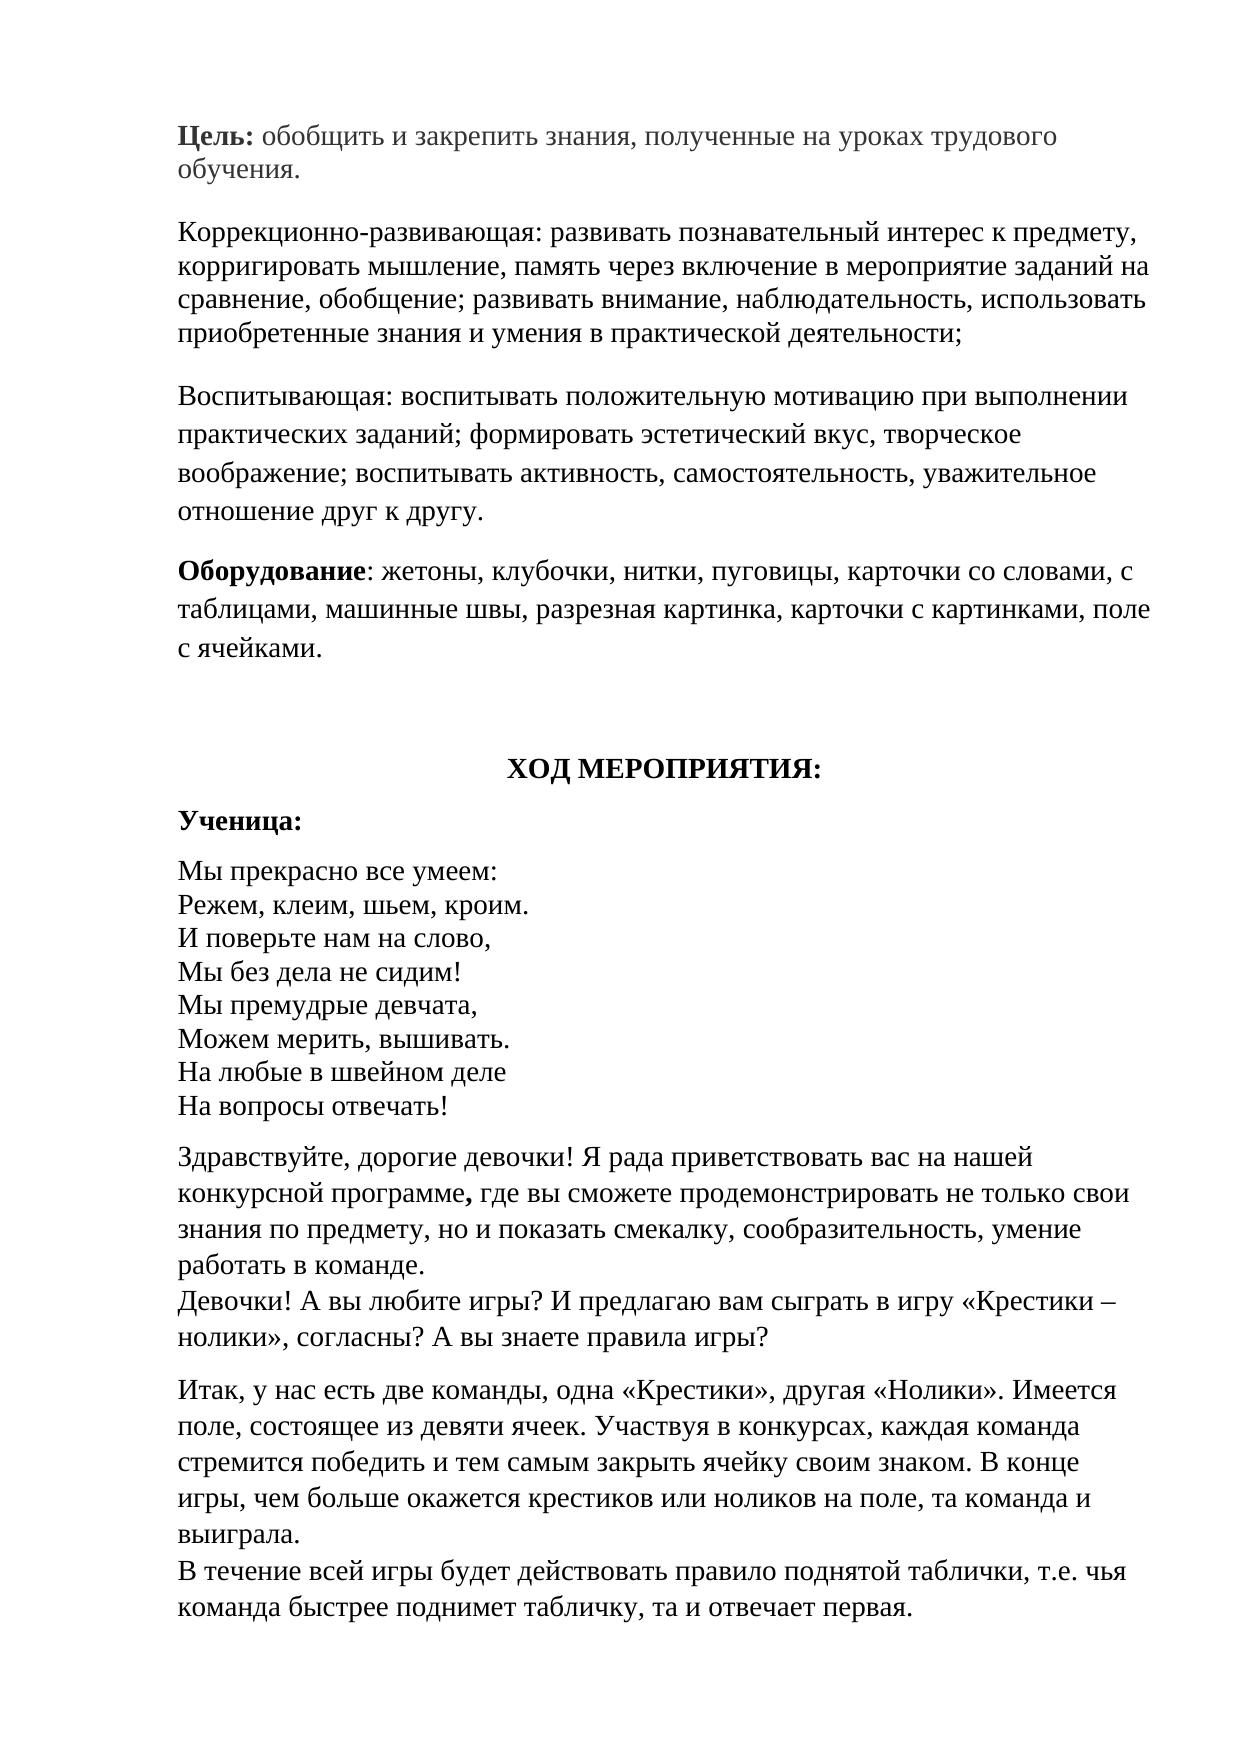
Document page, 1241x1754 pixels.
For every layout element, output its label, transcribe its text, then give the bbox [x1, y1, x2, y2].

text ХОД МЕРОПРИЯТИЯ: [177, 748, 1152, 785]
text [177, 1369, 1152, 1622]
text Здравствуйте, дорогие девочки! Я рада приветствовать вас на нашей конкурсной программе, где вы сможете продемонстрировать не только свои знания по предмету, но и показать смекалку, сообразительность, умение работать в команде. Девочки! А вы любите игры? И предлагаю вам сыграть в игру «Крестики – нолики», согласны? А вы знаете правила игры? [177, 1136, 1152, 1353]
text Ученица: [177, 801, 1152, 837]
text Цель: обобщить и закрепить знания, полученные на уроках трудового обучения. [177, 118, 1152, 185]
text Мы прекрасно все умеем: Режем, клеим, шьем, кроим. И поверьте нам на слово, Мы без дела не сидим! Мы премудрые девчата, Можем мерить, вышивать. На любые в швейном деле На вопросы отвечать! [177, 853, 1152, 1122]
text Оборудование: жетоны, клубочки, нитки, пуговицы, карточки со словами, с таблицами, машинные швы, разрезная картинка, карточки с картинками, поле с ячейками. [177, 553, 1152, 663]
text Коррекционно-развивающая: развивать познавательный интерес к предмету, корригировать мышление, память через включение в мероприятие заданий на сравнение, обобщение; развивать внимание, наблюдательность, использовать приобретенные знания и умения в практической деятельности; [177, 214, 1152, 348]
text Воспитывающая: воспитывать положительную мотивацию при выполнении практических заданий; формировать эстетический вкус, творческое воображение; воспитывать активность, самостоятельность, уважительное отношение друг к другу. [177, 378, 1152, 527]
